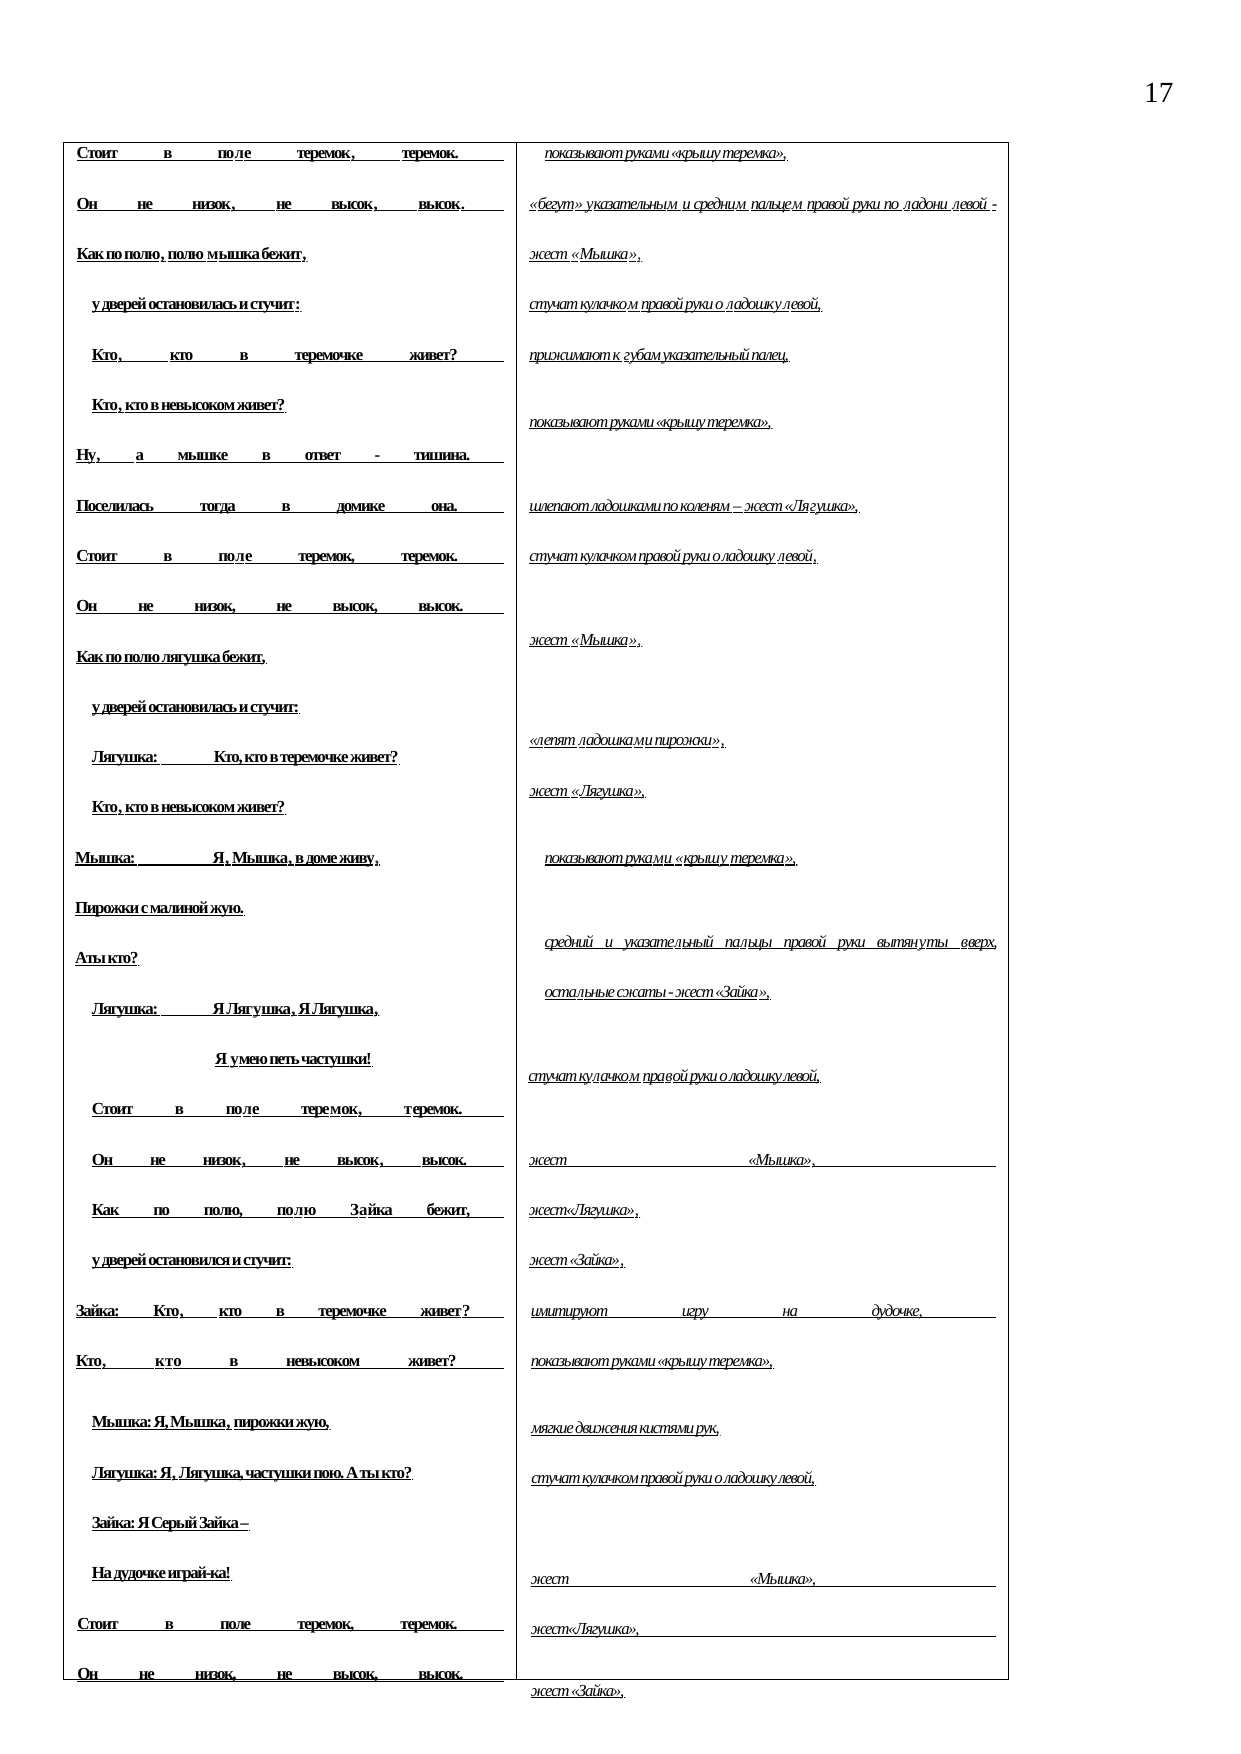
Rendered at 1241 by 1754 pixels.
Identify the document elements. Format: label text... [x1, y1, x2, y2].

table_header показывают руками «крышу теремка», «бегут» указательным и средним пальцем правой руки по ладони левой - жест «Мышка», стучат кулачком правой руки о ладошку левой, прижимают к губам указательный палец, показывают руками «крышу теремка», шлепают ладошками по коленям – жест «Лягушка», стучат кулачком правой руки о ладошку левой, жест «Мышка», «лепят ладошками пирожки», жест «Лягушка», показывают руками «крышу теремка», средний и указательный пальцы правой руки вытянуты вверх, остальные сжаты - жест «Зайка», стучат кулачком правой руки о ладошку левой, жест «Мышка», жест«Лягушка», жест «Зайка», имитируют игру на дудочке, показывают руками «крышу теремка», мягкие движения кистями рук, стучат кулачком правой руки о ладошку левой, жест «Мышка», жест«Лягушка», жест «Зайка», имитируют игру на дудочке, мягкие движения кистями рук, поглаживают поочередно руки, показывают руками «крышу теремка», громко топают ногами, стучат кулачком о кулачок, стучат кулачком правой руки о ладошку левой, сжимают пальцы в «замок» разводят руки в стороны. [517, 143, 1008, 1679]
table_header Стоит в поле теремок, теремок. Он не низок, не высок, высок. Как по полю, полю мышка бежит, у дверей остановилась и стучит: Кто, кто в теремочке живет? Кто, кто в невысоком живет? Ну, а мышке в ответ - тишина. Поселилась тогда в домике она. Стоит в поле теремок, теремок. Он не низок, не высок, высок. Как по полю лягушка бежит, у дверей остановилась и стучит: Лягушка: Кто, кто в теремочке живет? Кто, кто в невысоком живет? Мышка: Я, Мышка, в доме живу, Пирожки с малиной жую. Аты кто? Лягушка: Я Лягушка, Я Лягушка, Я умею петь частушки! Стоит в поле теремок, теремок. Он не низок, не высок, высок. Как по полю, полю Зайка бежит, у дверей остановился и стучит: Зайка: Кто, кто в теремочке живет? Кто, кто в невысоком живет? Мышка: Я, Мышка, пирожки жую, Лягушка: Я, Лягушка, частушки пою. А ты кто? Зайка: Я Серый Зайка – На дудочке играй-ка! Стоит в поле теремок, теремок. Он не низок, не высок, высок. Как по полю Лисичка бежит, у дверей остановилась и стучит: Лисичка: Кто, кто в теремочке живет? Кто, кто в невысоком живет? Мышка:Я, Мышка, пирожки жую, Лягушка:Я, Лягушка, частушки пою. Зайка: Я Серый Зайка- На дудочке играй-ка! А ты кто? Я красавица Лисичка, Всем свяжу я рукавички! Стоит в поле теремок, теремок. Он не низок, не высок, высок. Как по полю, поля Мишка идет, у дверей остановился и ревет: Мишка: Кто, кто в теремочке живет? Кто, кто в невысоком живет? Звери Мишку испугались И в испуге разбежались! [64, 143, 516, 1679]
